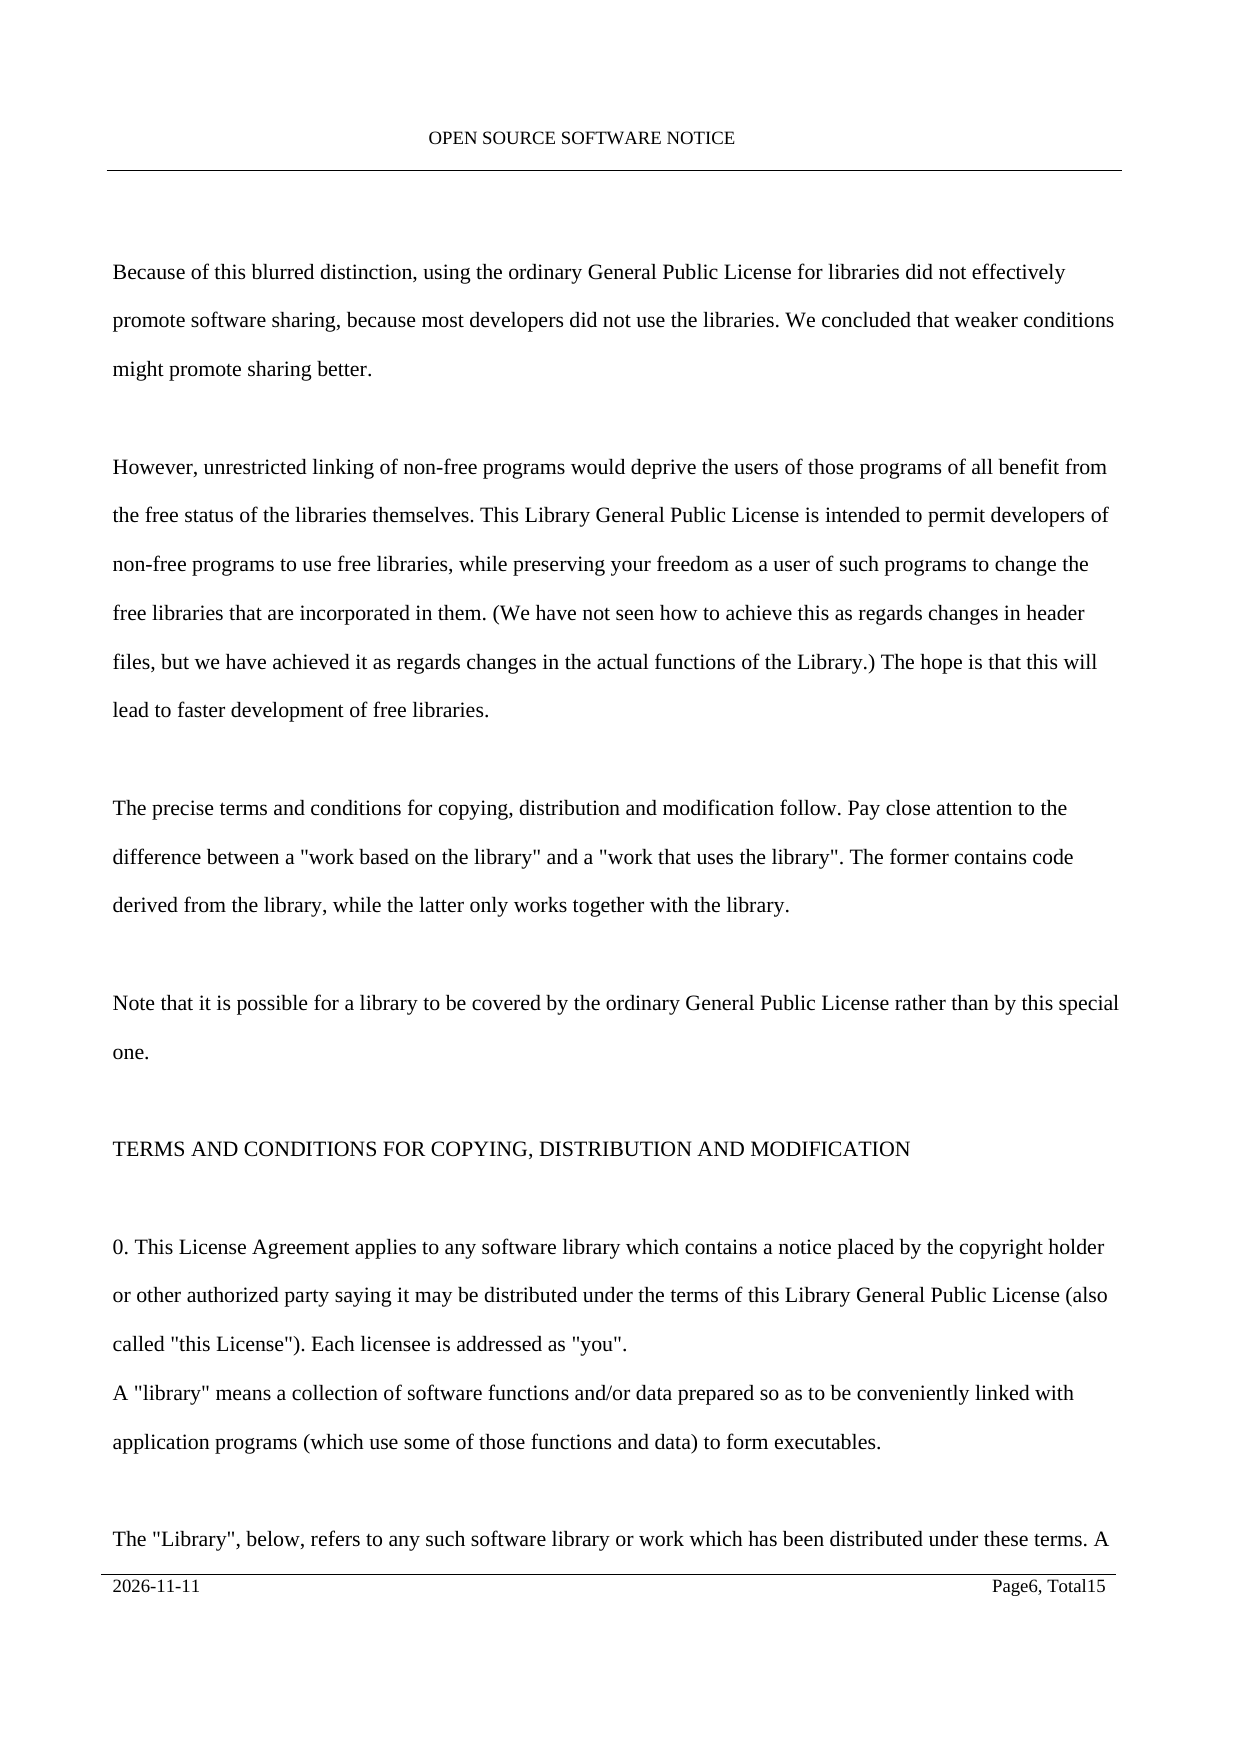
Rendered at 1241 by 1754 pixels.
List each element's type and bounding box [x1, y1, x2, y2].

text [112, 206, 1128, 1555]
